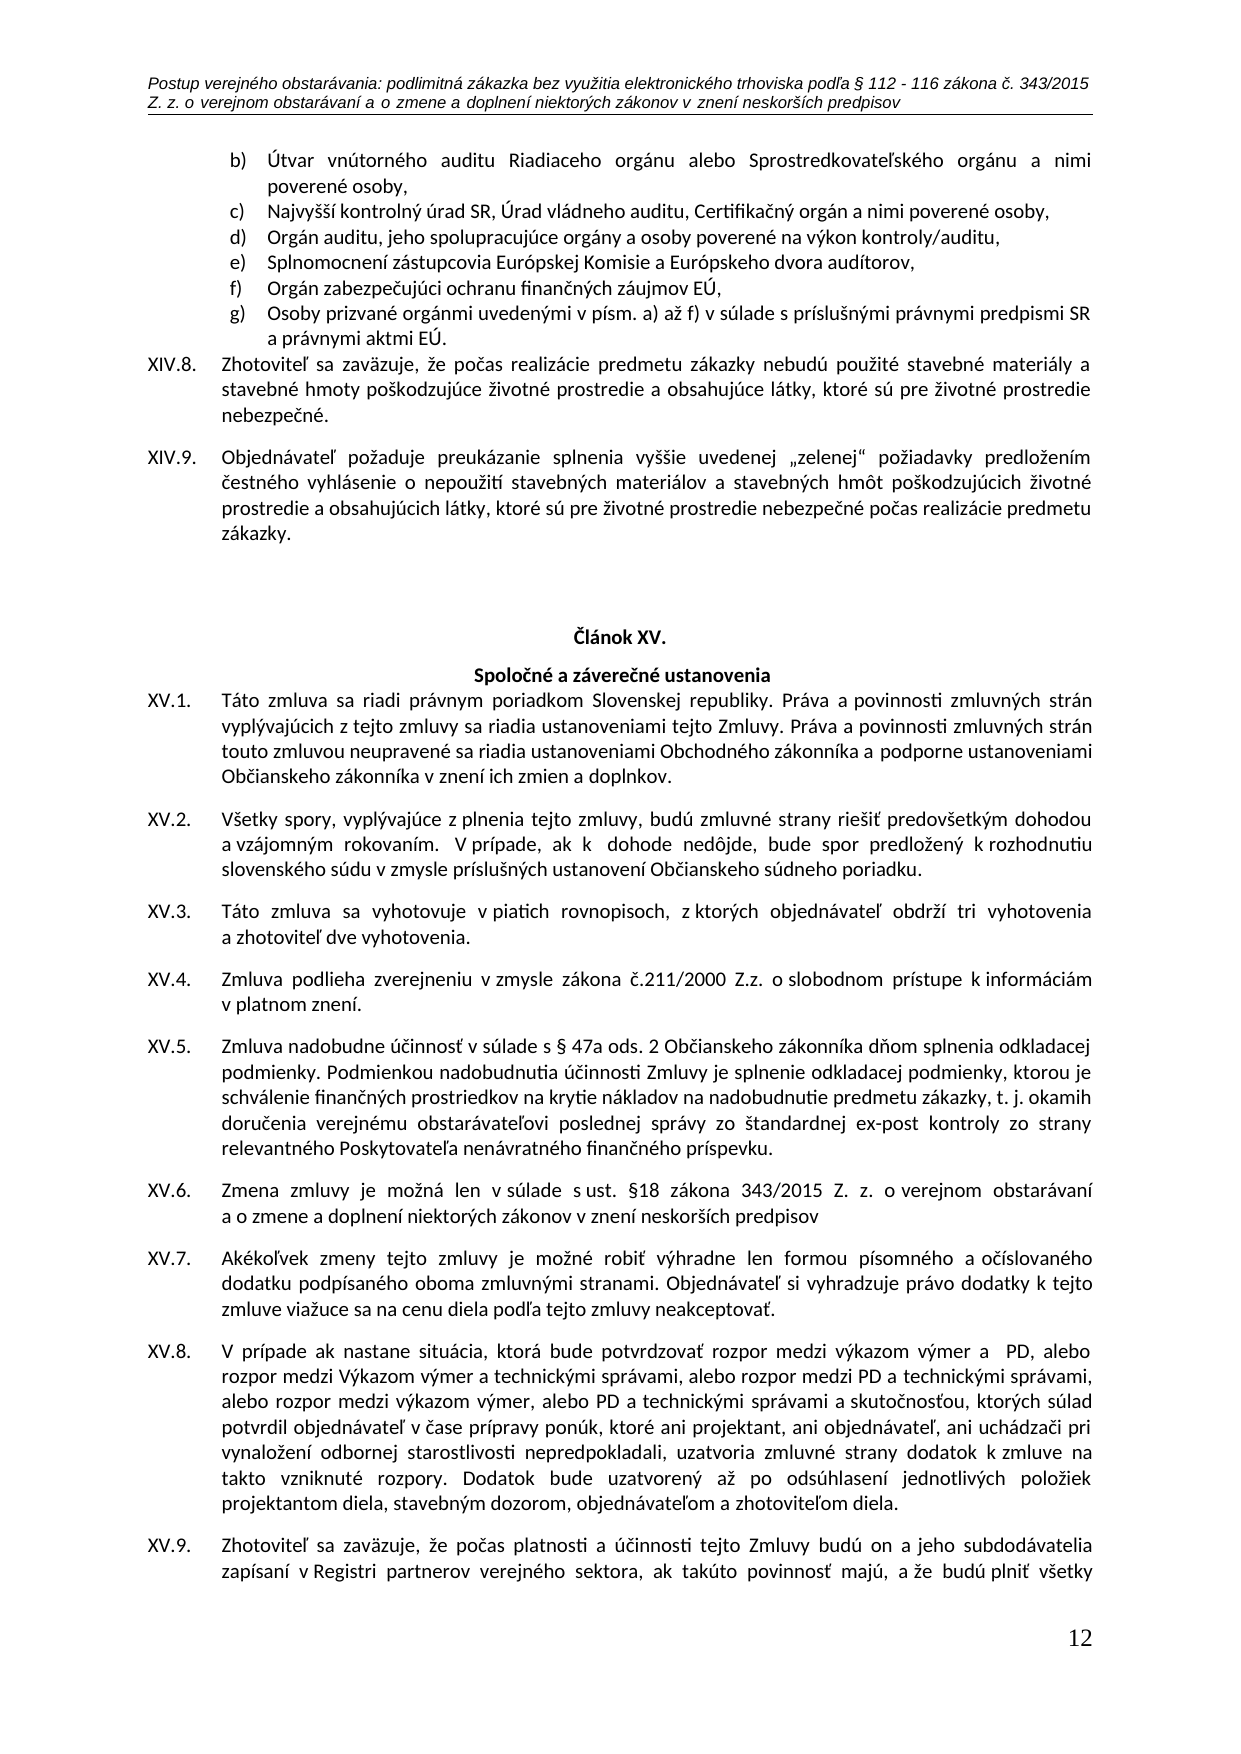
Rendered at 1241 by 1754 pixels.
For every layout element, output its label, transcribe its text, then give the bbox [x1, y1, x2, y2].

text Spoločné a záverečné ustanovenia [148, 662, 1093, 687]
list Táto zmluva sa riadi právnym poriadkom Slovenskej republiky. Práva a povinnosti zmluvných strán vyplývajúcich z tejto zmluvy sa riadia ustanoveniami tejto Zmluvy. Práva a povinnosti zmluvných strán touto zmluvou neupravené sa riadia ustanoveniami Obchodného zákonníka a podporne ustanoveniami Občianskeho zákonníka v znení ich zmien a doplnkov. [148, 687, 1093, 789]
list Akékoľvek zmeny tejto zmluvy je možné robiť výhradne len formou písomného a očíslovaného dodatku podpísaného oboma zmluvnými stranami. Objednávateľ si vyhradzuje právo dodatky k tejto zmluve viažuce sa na cenu diela podľa tejto zmluvy neakceptovať. [148, 1245, 1093, 1321]
list Zmluva podlieha zverejneniu v zmysle zákona č.211/2000 Z.z. o slobodnom prístupe k informáciám v platnom znení. [148, 966, 1093, 1017]
list Objednávateľ požaduje preukázanie splnenia vyššie uvedenej „zelenej“ požiadavky predložením čestného vyhlásenie o nepoužití stavebných materiálov a stavebných hmôt poškodzujúcich životné prostredie a obsahujúcich látky, ktoré sú pre životné prostredie nebezpečné počas realizácie predmetu zákazky. [148, 444, 1093, 546]
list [148, 1532, 1093, 1583]
list Zmluva nadobudne účinnosť v súlade s § 47a ods. 2 Občianskeho zákonníka dňom splnenia odkladacej podmienky. Podmienkou nadobudnutia účinnosti Zmluvy je splnenie odkladacej podmienky, ktorou je schválenie finančných prostriedkov na krytie nákladov na nadobudnutie predmetu zákazky, t. j. okamih doručenia verejnému obstarávateľovi poslednej správy zo štandardnej ex-post kontroly zo strany relevantného Poskytovateľa nenávratného finančného príspevku. [148, 1034, 1093, 1161]
list Orgán auditu, jeho spolupracujúce orgány a osoby poverené na výkon kontroly/auditu, [229, 224, 1093, 249]
list Táto zmluva sa vyhotovuje v piatich rovnopisoch, z ktorých objednávateľ obdrží tri vyhotovenia a zhotoviteľ dve vyhotovenia. [148, 899, 1093, 949]
list Zhotoviteľ sa zaväzuje, že počas realizácie predmetu zákazky nebudú použité stavebné materiály a stavebné hmoty poškodzujúce životné prostredie a obsahujúce látky, ktoré sú pre životné prostredie nebezpečné. [148, 351, 1093, 427]
list Zmena zmluvy je možná len v súlade s ust. §18 zákona 343/2015 Z. z. o verejnom obstarávaní a o zmene a doplnení niektorých zákonov v znení neskorších predpisov [148, 1177, 1093, 1228]
list Najvyšší kontrolný úrad SR, Úrad vládneho auditu, Certifikačný orgán a nimi poverené osoby, [229, 198, 1093, 224]
list Splnomocnení zástupcovia Európskej Komisie a Európskeho dvora audítorov, [229, 249, 1093, 275]
list Osoby prizvané orgánmi uvedenými v písm. a) až f) v súlade s príslušnými právnymi predpismi SR a právnymi aktmi EÚ. [229, 300, 1093, 351]
list Orgán zabezpečujúci ochranu finančných záujmov EÚ, [229, 275, 1093, 300]
list V prípade ak nastane situácia, ktorá bude potvrdzovať rozpor medzi výkazom výmer a PD, alebo rozpor medzi Výkazom výmer a technickými správami, alebo rozpor medzi PD a technickými správami, alebo rozpor medzi výkazom výmer, alebo PD a technickými správami a skutočnosťou, ktorých súlad potvrdil objednávateľ v čase prípravy ponúk, ktoré ani projektant, ani objednávateľ, ani uchádzači pri vynaložení odbornej starostlivosti nepredpokladali, uzatvoria zmluvné strany dodatok k zmluve na takto vzniknuté rozpory. Dodatok bude uzatvorený až po odsúhlasení jednotlivých položiek projektantom diela, stavebným dozorom, objednávateľom a zhotoviteľom diela. [148, 1338, 1093, 1516]
list Útvar vnútorného auditu Riadiaceho orgánu alebo Sprostredkovateľského orgánu a nimi poverené osoby, [229, 148, 1093, 198]
text Článok XV. [148, 624, 1093, 649]
list Všetky spory, vyplývajúce z plnenia tejto zmluvy, budú zmluvné strany riešiť predovšetkým dohodou a vzájomným rokovaním. V prípade, ak k dohode nedôjde, bude spor predložený k rozhodnutiu slovenského súdu v zmysle príslušných ustanovení Občianskeho súdneho poriadku. [148, 806, 1093, 882]
